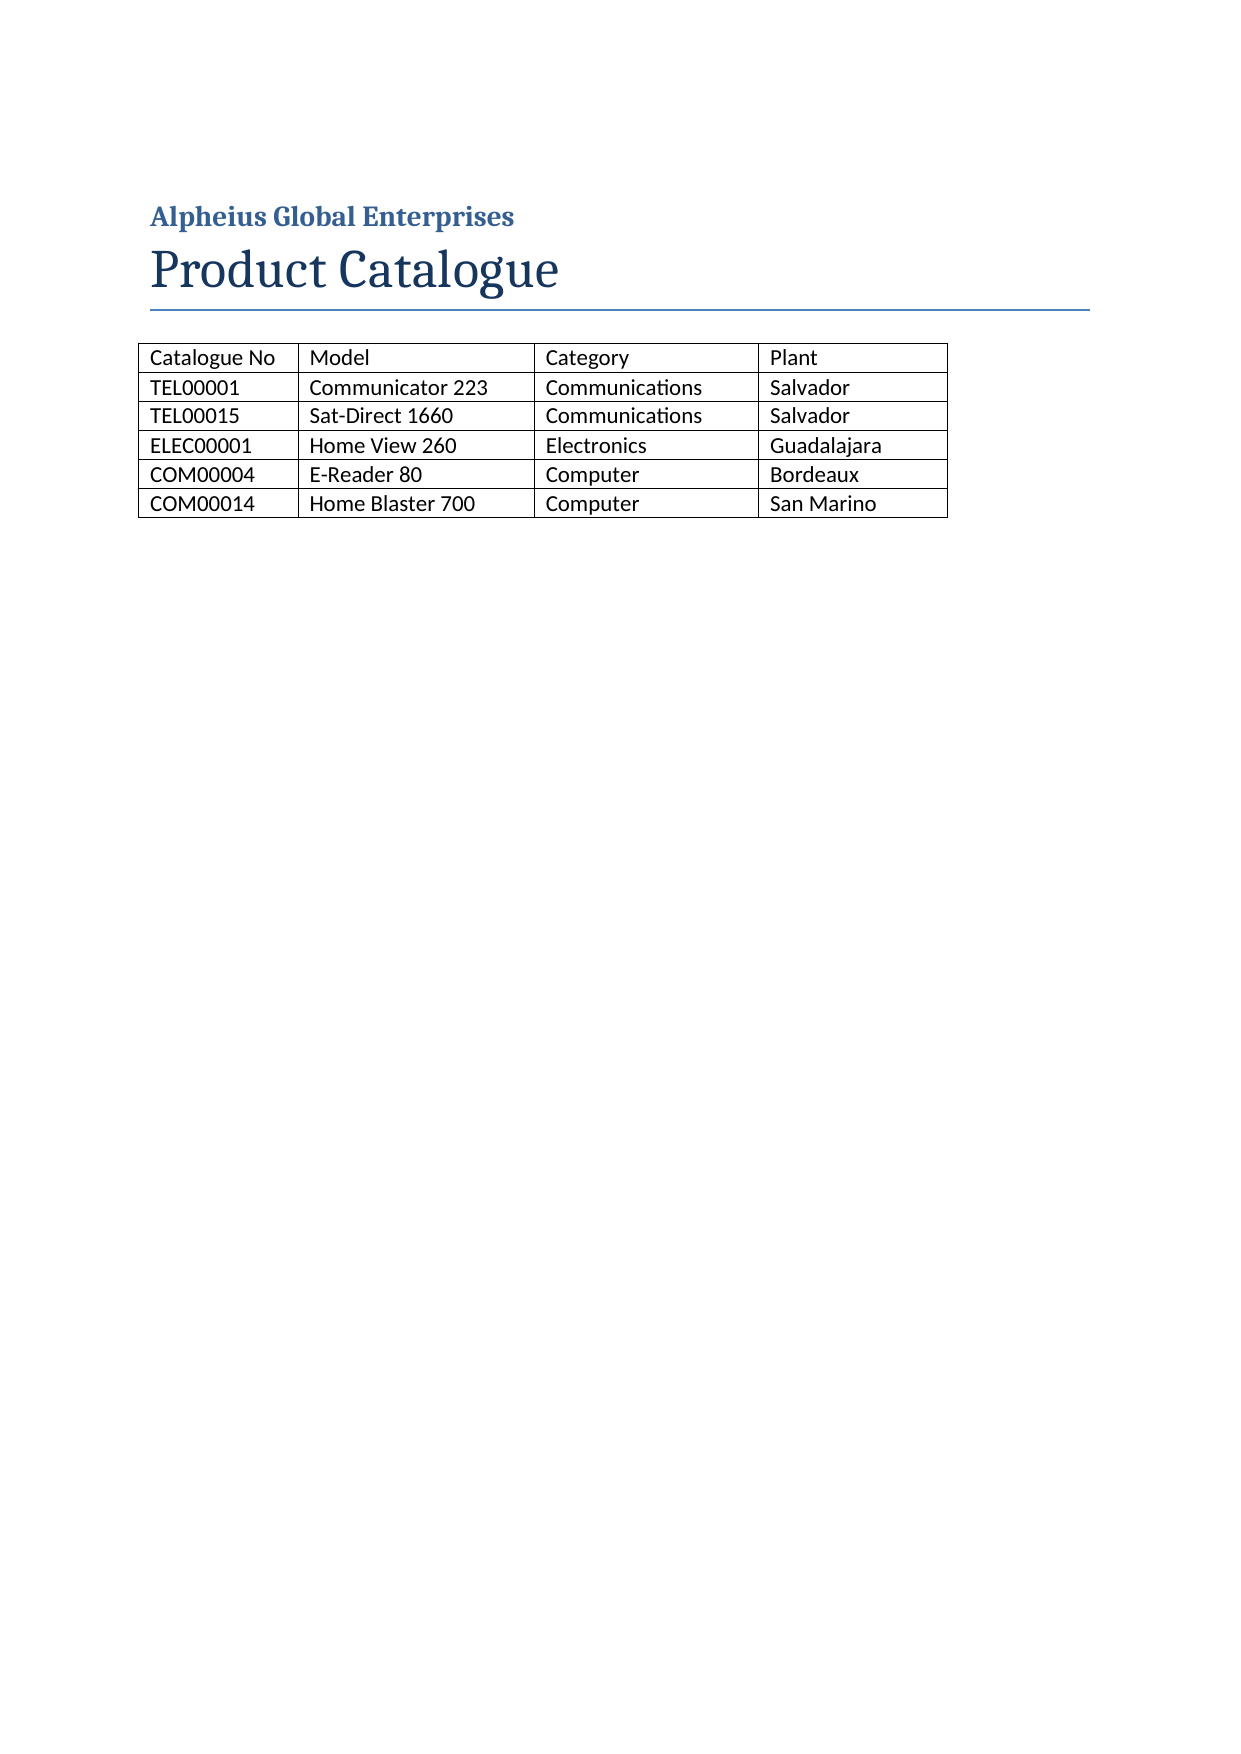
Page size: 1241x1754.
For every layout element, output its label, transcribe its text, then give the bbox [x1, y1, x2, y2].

table_cell Electronics [535, 431, 758, 459]
table_header Model [299, 344, 534, 372]
table_cell COM00014 [139, 489, 298, 517]
table_cell Salvador [759, 402, 947, 430]
table_header Catalogue No [139, 344, 298, 372]
table_cell TEL00015 [139, 402, 298, 430]
title Product Catalogue [150, 238, 1090, 309]
table_cell COM00004 [139, 460, 298, 488]
table_cell Computer [535, 460, 758, 488]
table_cell Salvador [759, 373, 947, 401]
table_cell Guadalajara [759, 431, 947, 459]
table_cell Bordeaux [759, 460, 947, 488]
table_cell Communicator 223 [299, 373, 534, 401]
table_header Plant [759, 344, 947, 372]
table_header Category [535, 344, 758, 372]
table_cell E-Reader 80 [299, 460, 534, 488]
table_cell Sat-Direct 1660 [299, 402, 534, 430]
table_cell Home Blaster 700 [299, 489, 534, 517]
table_cell Computer [535, 489, 758, 517]
table_cell Communications [535, 373, 758, 401]
subtitle Alpheius Global Enterprises [150, 200, 1090, 233]
table_cell Communications [535, 402, 758, 430]
table_cell TEL00001 [139, 373, 298, 401]
table_cell Home View 260 [299, 431, 534, 459]
table_cell ELEC00001 [139, 431, 298, 459]
table_cell San Marino [759, 489, 947, 517]
